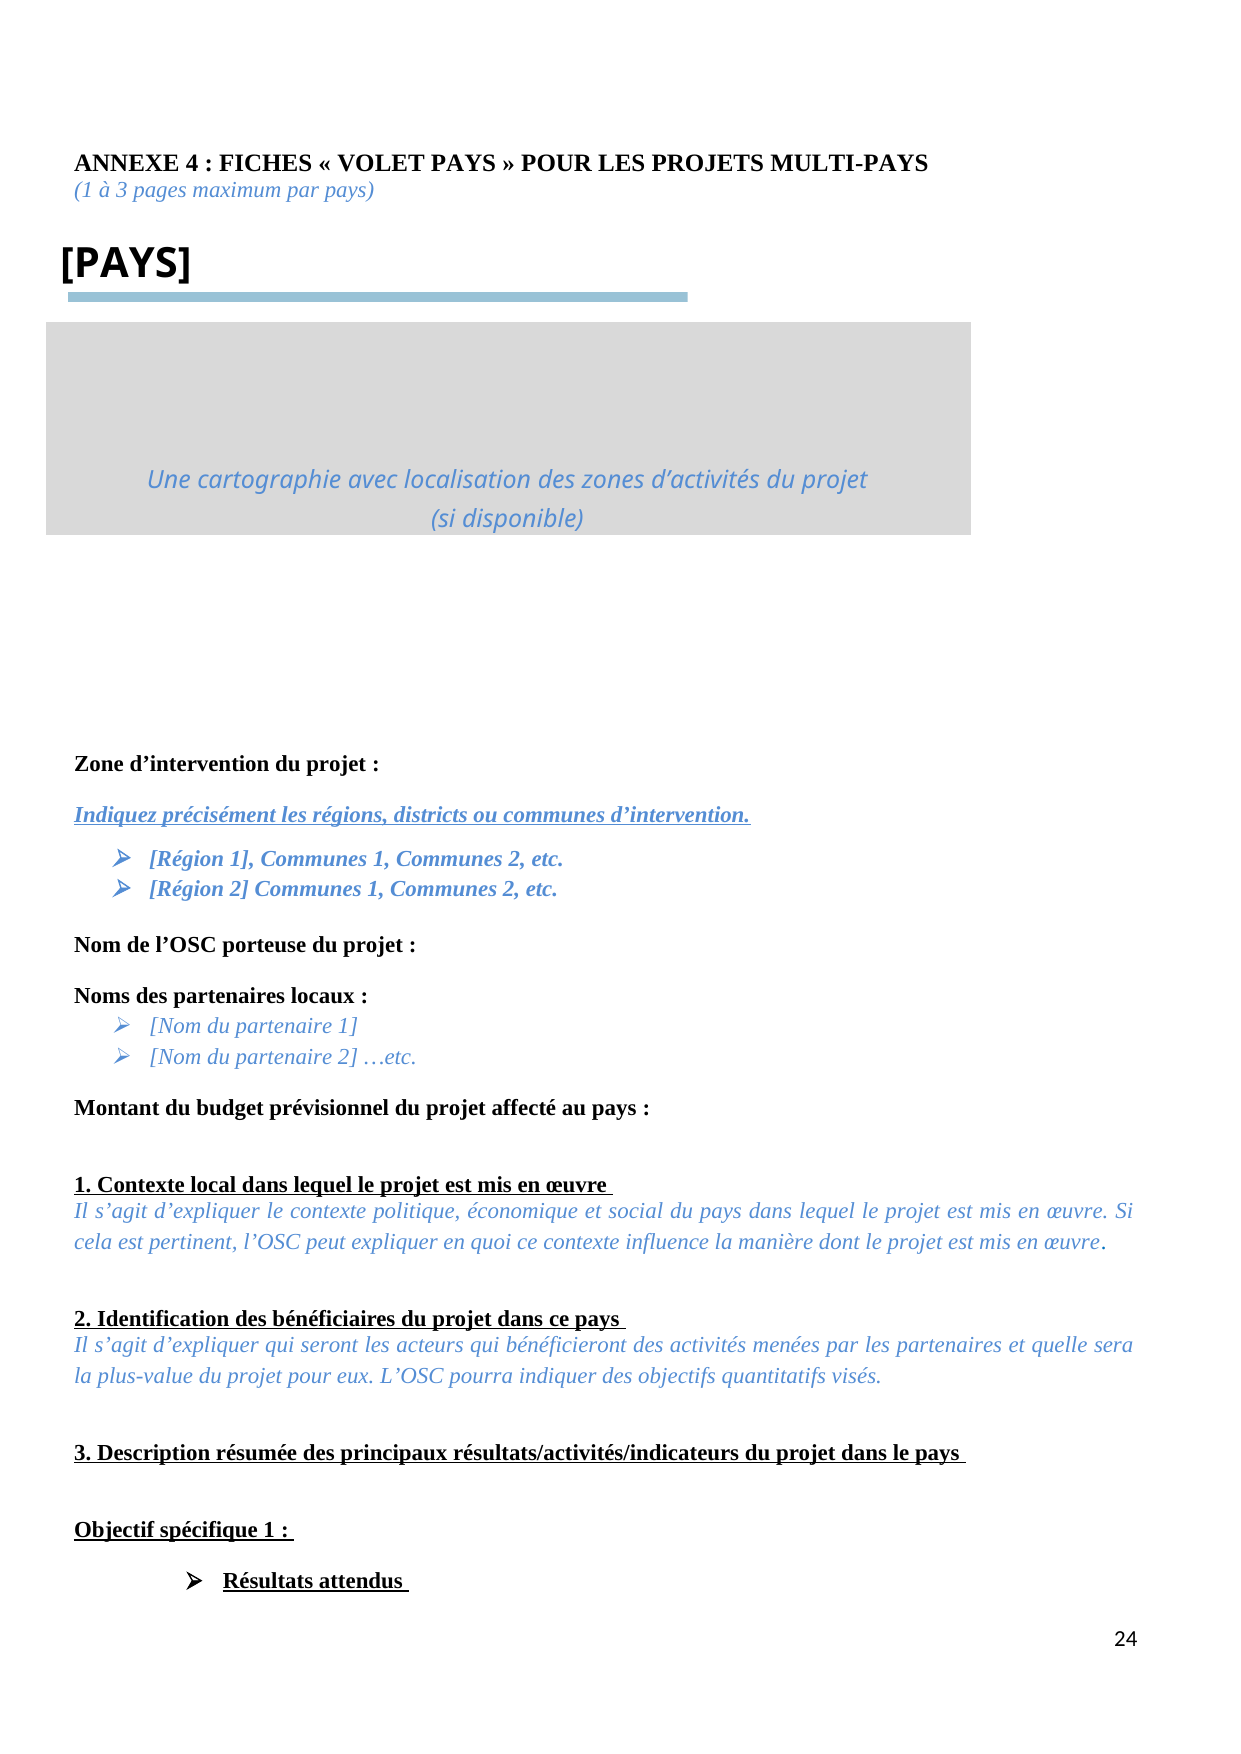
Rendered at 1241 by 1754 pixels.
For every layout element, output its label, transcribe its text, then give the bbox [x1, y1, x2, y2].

list [Nom du partenaire 1] [111, 1013, 1137, 1039]
list [Région 1], Communes 1, Communes 2, etc. [111, 844, 1137, 871]
text 3. Description résumée des principaux résultats/activités/indicateurs du projet dans le pays [74, 1439, 1137, 1466]
text 2. Identification des bénéficiaires du projet dans ce pays [74, 1305, 1137, 1332]
text Il s’agit d’expliquer le contexte politique, économique et social du pays dans lequel le projet est mis en œuvre. Si cela est pertinent, l’OSC peut expliquer en quoi ce contexte influence la manière dont le projet est mis en œuvre. [74, 1198, 1137, 1254]
text Objectif spécifique 1 : [74, 1517, 1137, 1543]
text Zone d’intervention du projet : [74, 750, 1137, 776]
text Il s’agit d’expliquer qui seront les acteurs qui bénéficieront des activités menées par les partenaires et quelle sera la plus-value du projet pour eux. L’OSC pourra indiquer des objectifs quantitatifs visés. [74, 1332, 1137, 1388]
list [Région 2] Communes 1, Communes 2, etc. [111, 875, 1137, 901]
text (1 à 3 pages maximum par pays) [74, 176, 1137, 203]
text Montant du budget prévisionnel du projet affecté au pays : [74, 1094, 1137, 1120]
text 1. Contexte local dans lequel le projet est mis en œuvre [74, 1171, 1137, 1198]
text Nom de l’OSC porteuse du projet : [74, 931, 1137, 958]
text Indiquez précisément les régions, districts ou communes d’intervention. [74, 801, 1137, 827]
text Annexe 4 : FICHES « VOLET PAYS » POUR LES projets multi-pays [74, 148, 1137, 176]
list Résultats attendus [185, 1568, 1137, 1594]
text Noms des partenaires locaux : [74, 982, 1137, 1009]
list [Nom du partenaire 2] …etc. [111, 1043, 1137, 1069]
